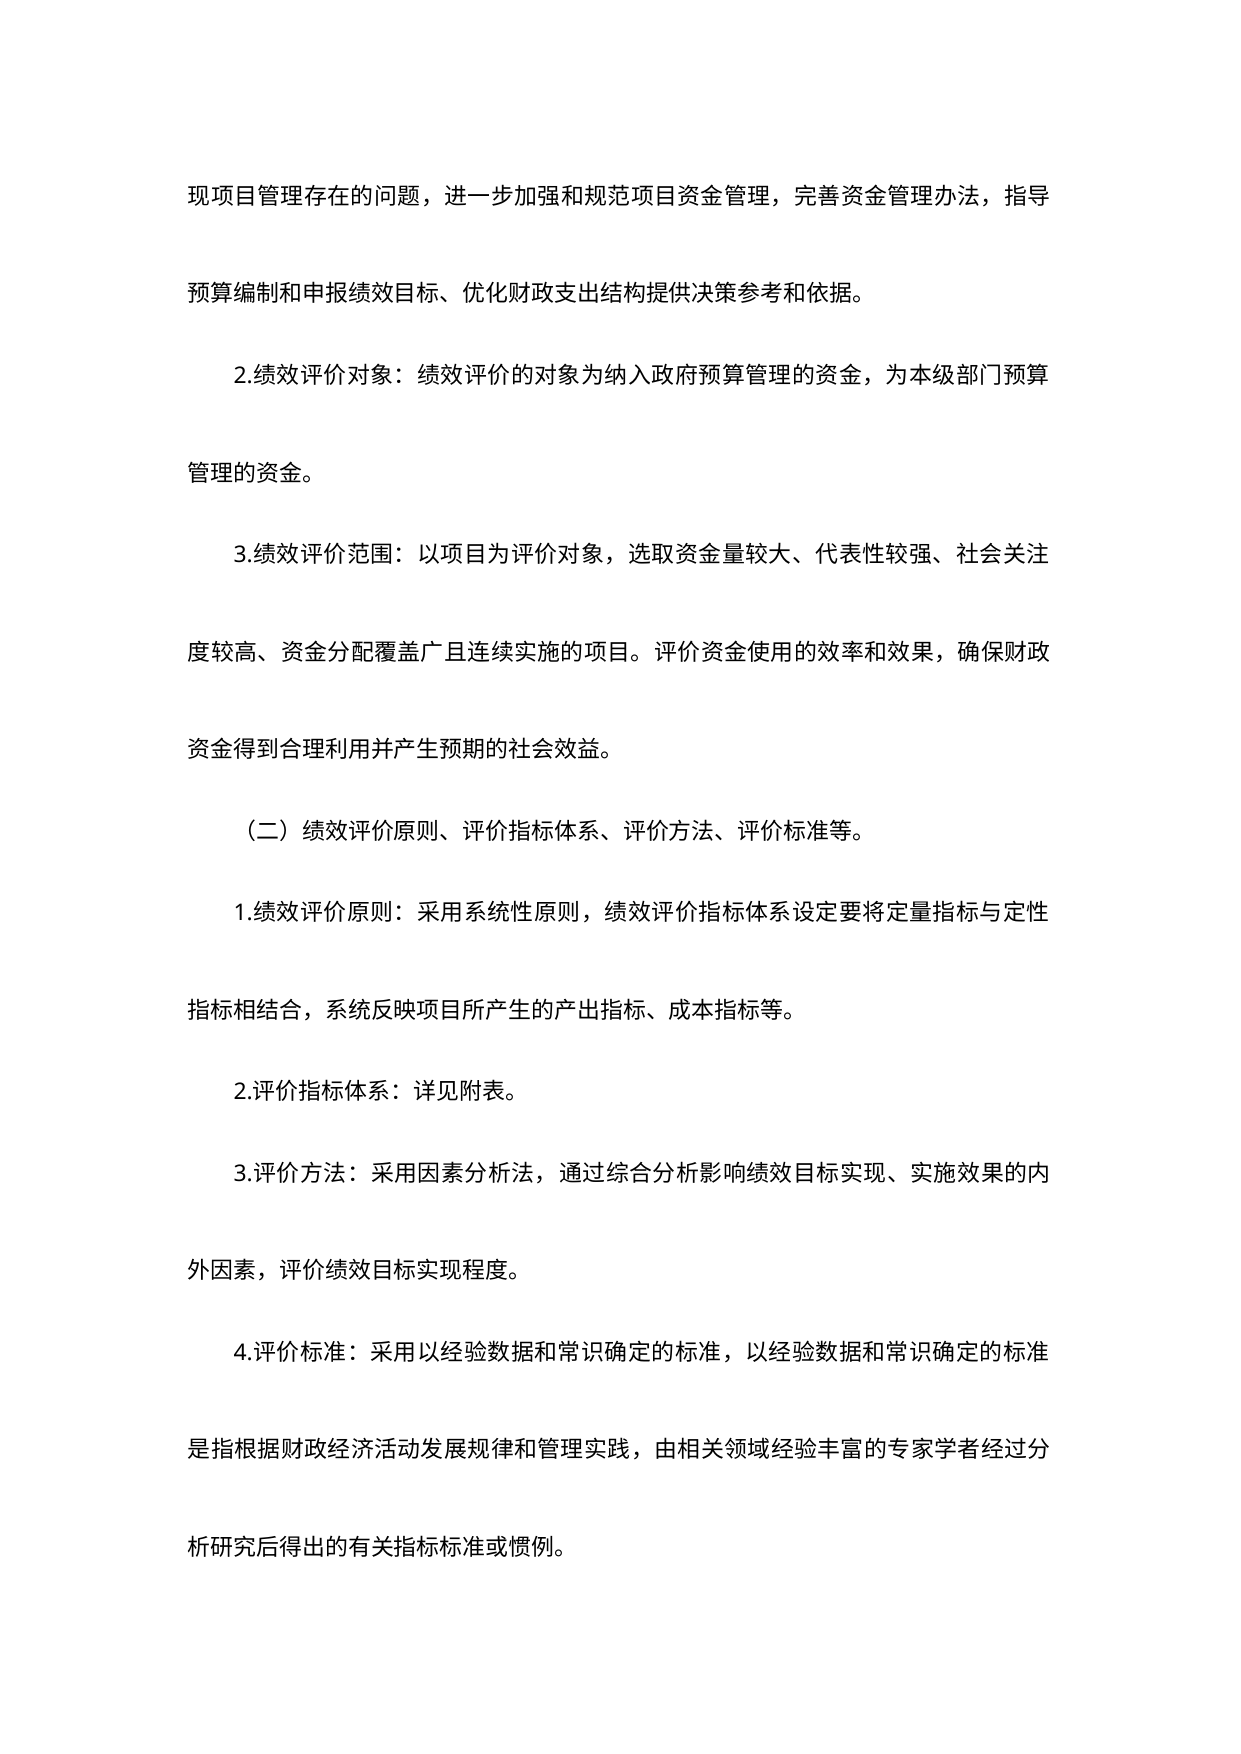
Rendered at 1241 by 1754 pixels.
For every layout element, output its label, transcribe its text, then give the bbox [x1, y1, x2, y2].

text 2.绩效评价对象：绩效评价的对象为纳入政府预算管理的资金，为本级部门预算管理的资金。 [187, 341, 1053, 503]
text 4.评价标准：采用以经验数据和常识确定的标准，以经验数据和常识确定的标准是指根据财政经济活动发展规律和管理实践，由相关领域经验丰富的专家学者经过分析研究后得出的有关指标标准或惯例。 [187, 1318, 1053, 1578]
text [187, 162, 1053, 324]
text 2.评价指标体系：详见附表。 [187, 1057, 1053, 1122]
text 3.绩效评价范围：以项目为评价对象，选取资金量较大、代表性较强、社会关注度较高、资金分配覆盖广且连续实施的项目。评价资金使用的效率和效果，确保财政资金得到合理利用并产生预期的社会效益。 [187, 520, 1053, 780]
text 3.评价方法：采用因素分析法，通过综合分析影响绩效目标实现、实施效果的内外因素，评价绩效目标实现程度。 [187, 1139, 1053, 1301]
text （二）绩效评价原则、评价指标体系、评价方法、评价标准等。 [187, 797, 1053, 862]
text 1.绩效评价原则：采用系统性原则，绩效评价指标体系设定要将定量指标与定性指标相结合，系统反映项目所产生的产出指标、成本指标等。 [187, 878, 1053, 1041]
